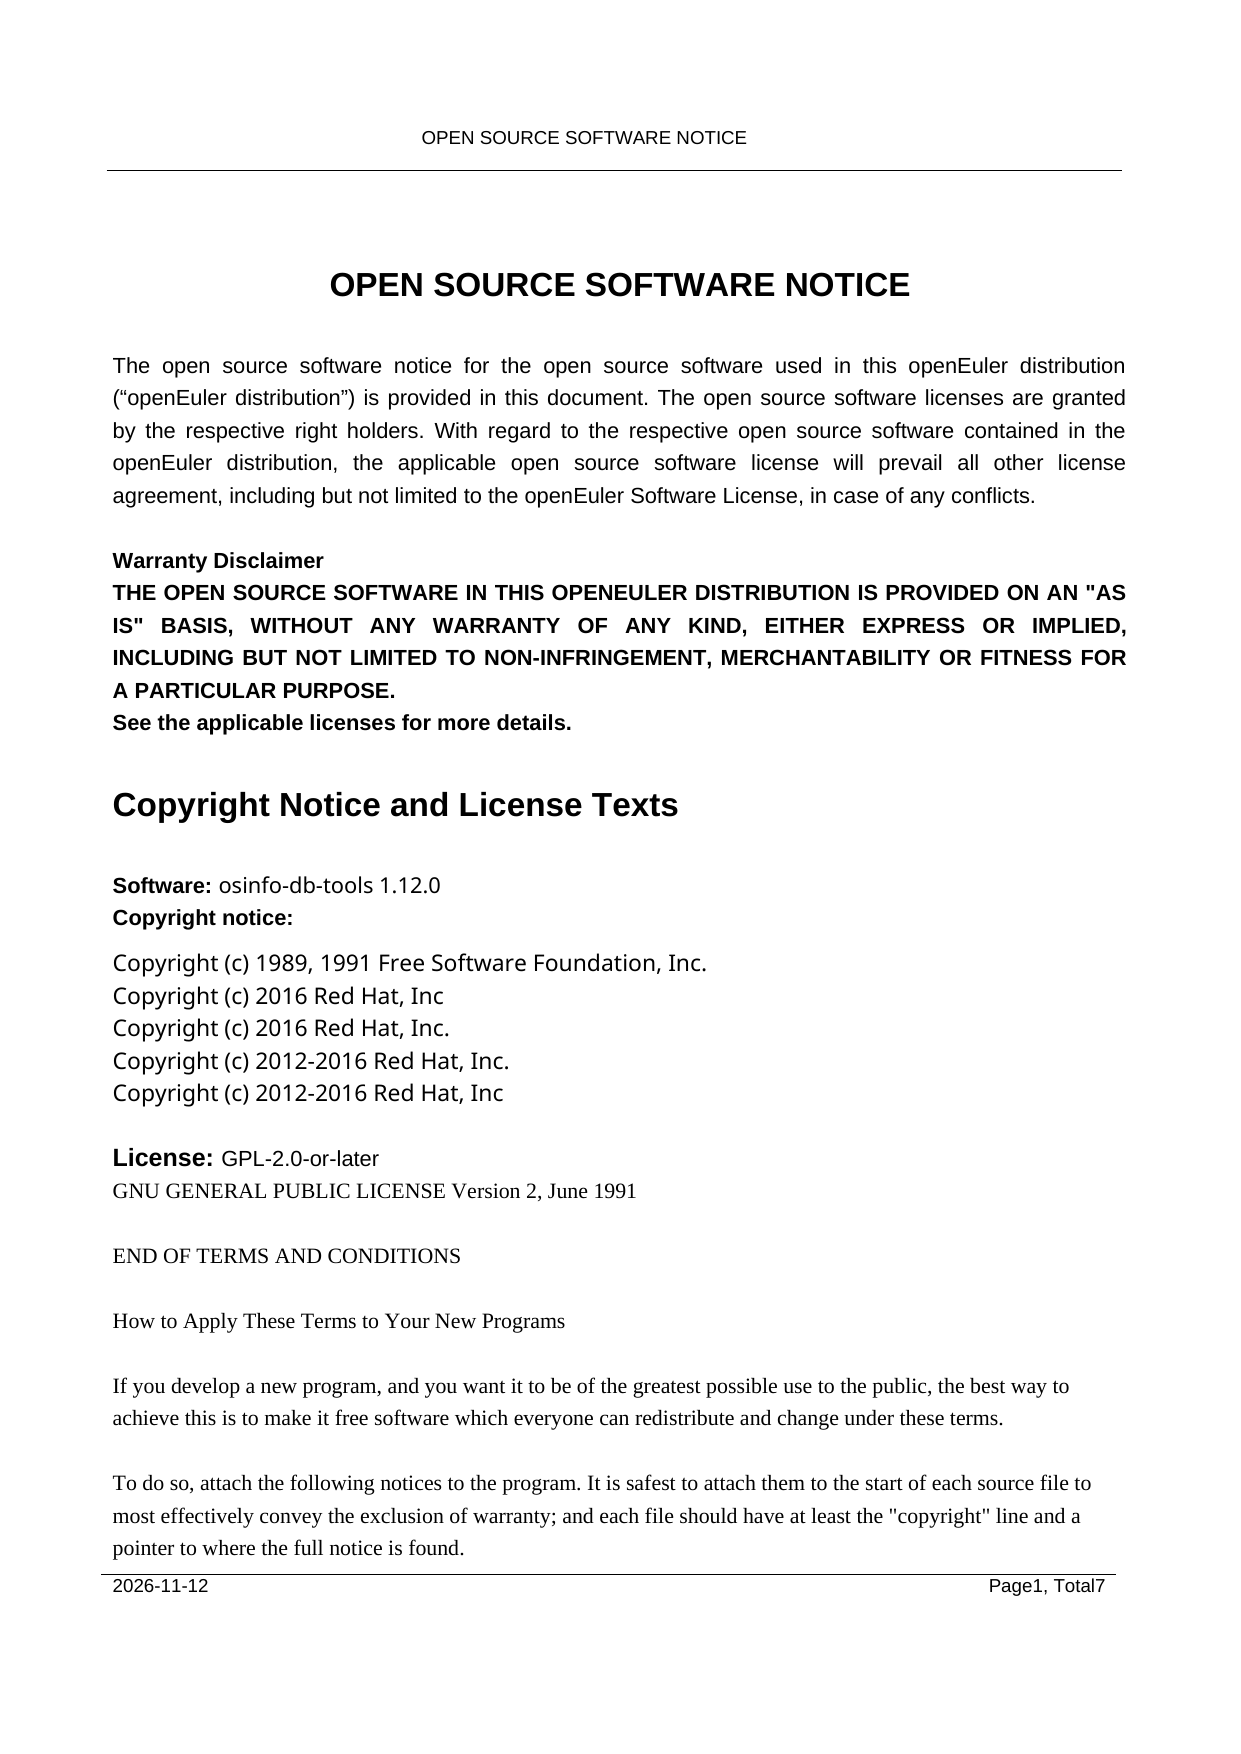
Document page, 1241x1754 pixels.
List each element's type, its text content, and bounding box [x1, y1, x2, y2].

text THE OPEN SOURCE SOFTWARE IN THIS OPENEULER DISTRIBUTION IS PROVIDED ON AN "AS IS" BASIS, WITHOUT ANY WARRANTY OF ANY KIND, EITHER EXPRESS OR IMPLIED, INCLUDING BUT NOT LIMITED TO NON-INFRINGEMENT, MERCHANTABILITY OR FITNESS FOR A PARTICULAR PURPOSE. See the applicable licenses for more details. [112, 576, 1128, 739]
text Copyright Notice and License Texts [112, 771, 1128, 836]
text Copyright notice: [112, 901, 1128, 934]
text Warranty Disclaimer [112, 544, 1128, 576]
title Software: osinfo-db-tools 1.12.0 [112, 869, 1128, 901]
text License: GPL-2.0-or-later [112, 1142, 1128, 1174]
text Copyright (c) 1989, 1991 Free Software Foundation, Inc. Copyright (c) 2016 Red Hat, Inc Copyright (c) 2016 Red Hat, Inc. Copyright (c) 2012-2016 Red Hat, Inc. Copyright (c) 2012-2016 Red Hat, Inc [112, 947, 1128, 1142]
text OPEN SOURCE SOFTWARE NOTICE [112, 251, 1128, 316]
text The open source software notice for the open source software used in this openEuler distribution (“openEuler distribution”) is provided in this document. The open source software licenses are granted by the respective right holders. With regard to the respective open source software contained in the openEuler distribution, the applicable open source software license will prevail all other license agreement, including but not limited to the openEuler Software License, in case of any conflicts. [112, 349, 1128, 511]
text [112, 1174, 1128, 1564]
